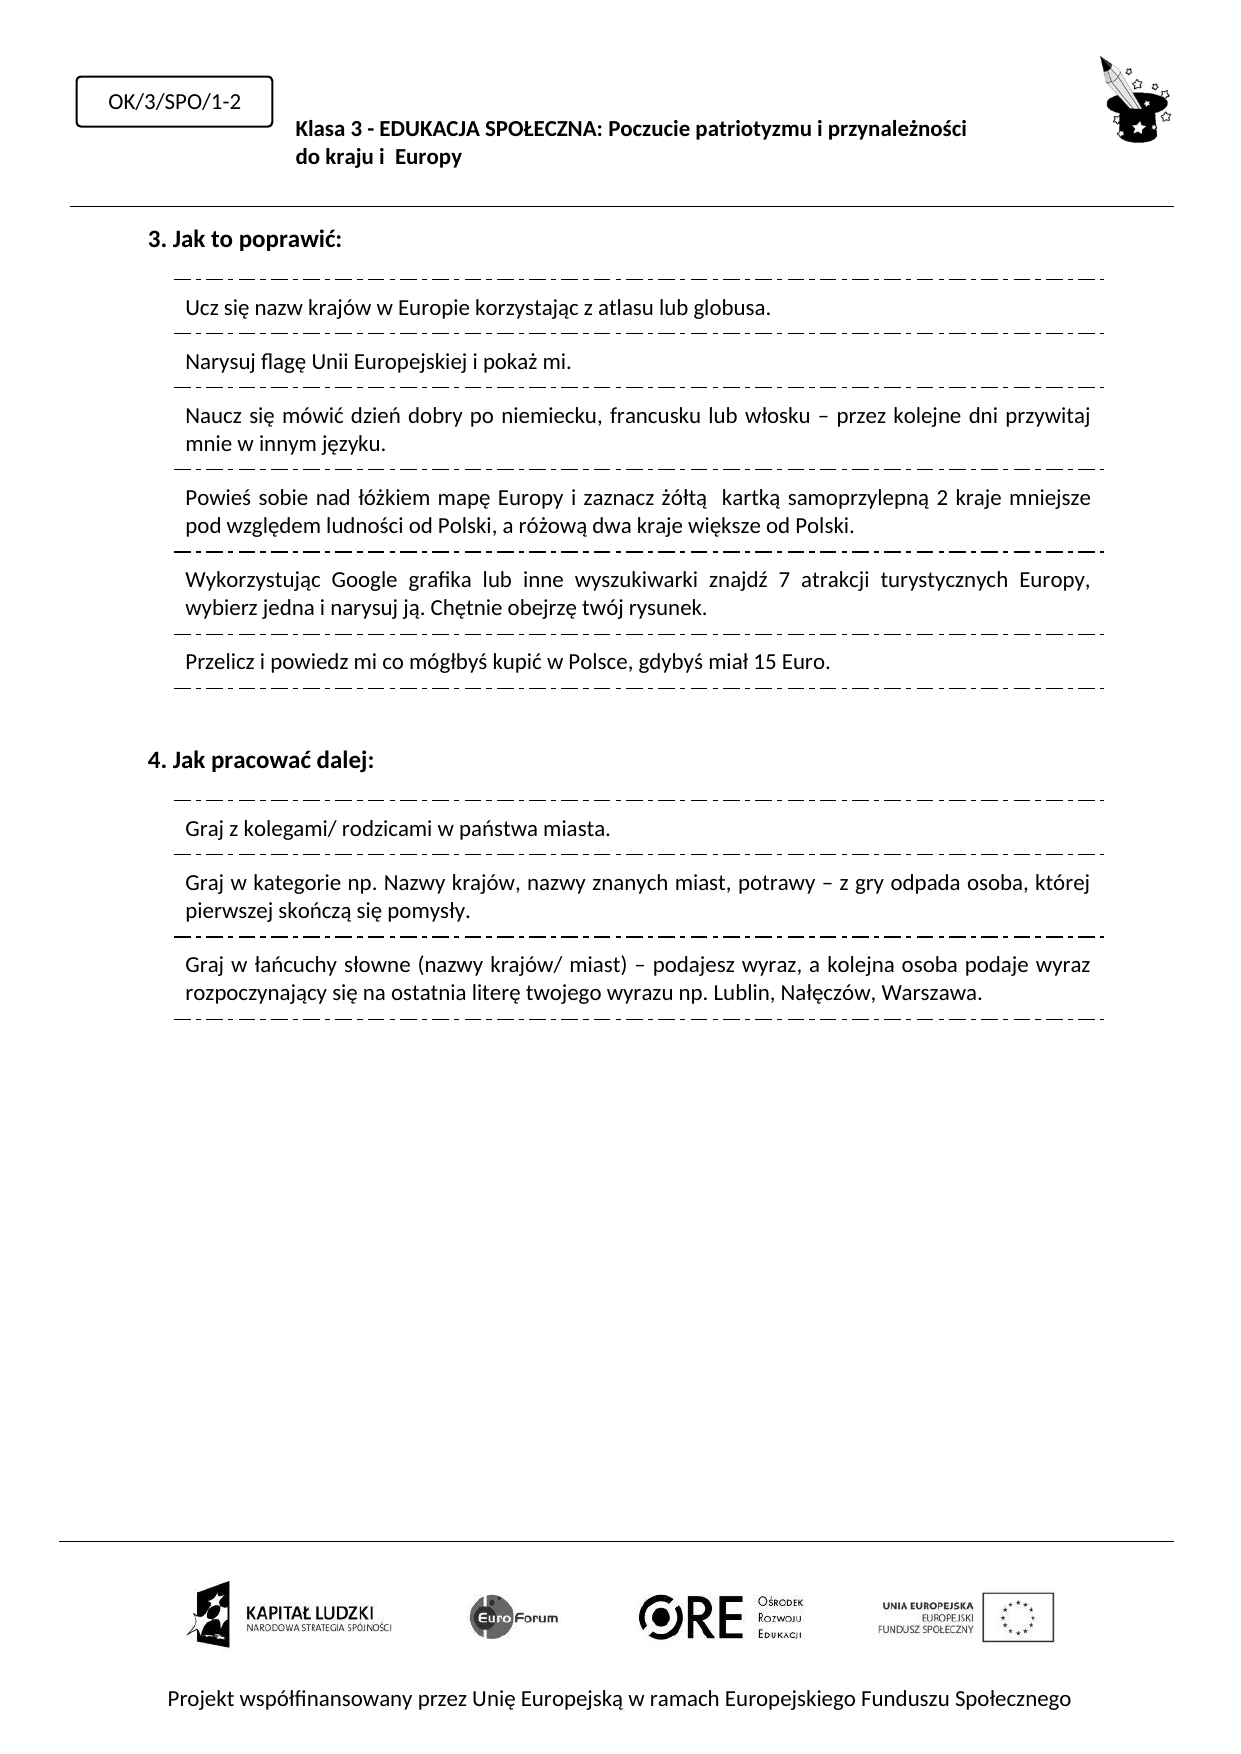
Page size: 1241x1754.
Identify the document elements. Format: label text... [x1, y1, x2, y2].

table_cell Przelicz i powiedz mi co mógłbyś kupić w Polsce, gdybyś miał 15 Euro. [174, 634, 1104, 688]
table_cell Narysuj flagę Unii Europejskiej i pokaż mi. [174, 333, 1104, 387]
table_cell Naucz się mówić dzień dobry po niemiecku, francusku lub włosku – przez kolejne dni przywitaj mnie w innym języku. [174, 387, 1104, 469]
text 3. Jak to poprawić: [148, 223, 1093, 254]
table_cell Graj w łańcuchy słowne (nazwy krajów/ miast) – podajesz wyraz, a kolejna osoba podaje wyraz rozpoczynający się na ostatnia literę twojego wyrazu np. Lublin, Nałęczów, Warszawa. [174, 936, 1104, 1018]
text 4. Jak pracować dalej: [148, 744, 1093, 775]
table_cell Powieś sobie nad łóżkiem mapę Europy i zaznacz żółtą kartką samoprzylepną 2 kraje mniejsze pod względem ludności od Polski, a różową dwa kraje większe od Polski. [174, 469, 1104, 551]
table_cell Graj w kategorie np. Nazwy krajów, nazwy znanych miast, potrawy – z gry odpada osoba, której pierwszej skończą się pomysły. [174, 854, 1104, 936]
picture [1088, 53, 1181, 145]
table_header Graj z kolegami/ rodzicami w państwa miasta. [174, 800, 1104, 854]
picture [148, 1564, 1092, 1664]
table_cell Wykorzystując Google grafika lub inne wyszukiwarki znajdź 7 atrakcji turystycznych Europy, wybierz jedna i narysuj ją. Chętnie obejrzę twój rysunek. [174, 551, 1104, 633]
table_header Ucz się nazw krajów w Europie korzystając z atlasu lub globusa. [174, 279, 1104, 333]
